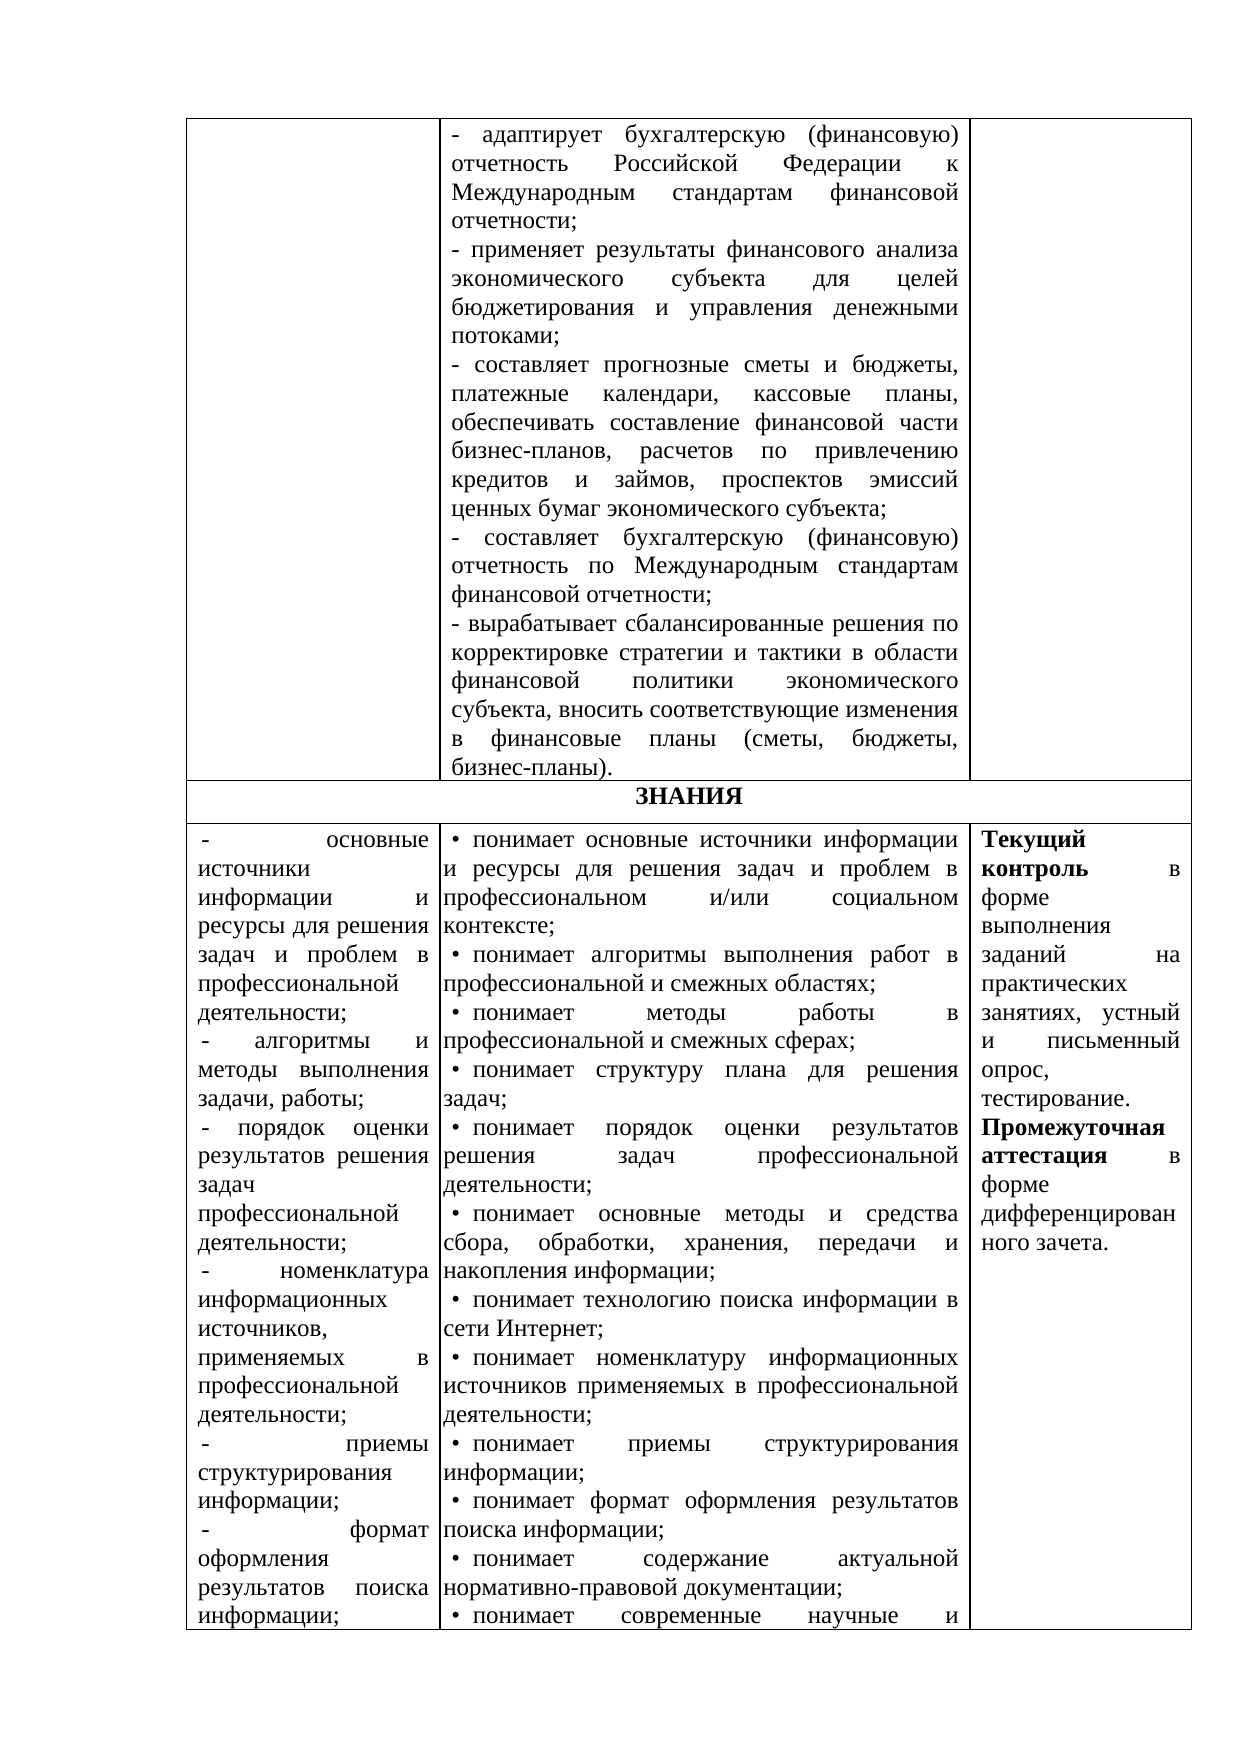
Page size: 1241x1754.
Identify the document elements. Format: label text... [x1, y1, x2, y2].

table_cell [971, 119, 1191, 780]
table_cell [971, 824, 1191, 1629]
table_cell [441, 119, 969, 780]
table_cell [441, 824, 969, 1629]
table_cell ЗНАНИЯ [187, 781, 1191, 823]
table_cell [187, 824, 439, 1629]
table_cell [187, 119, 439, 780]
